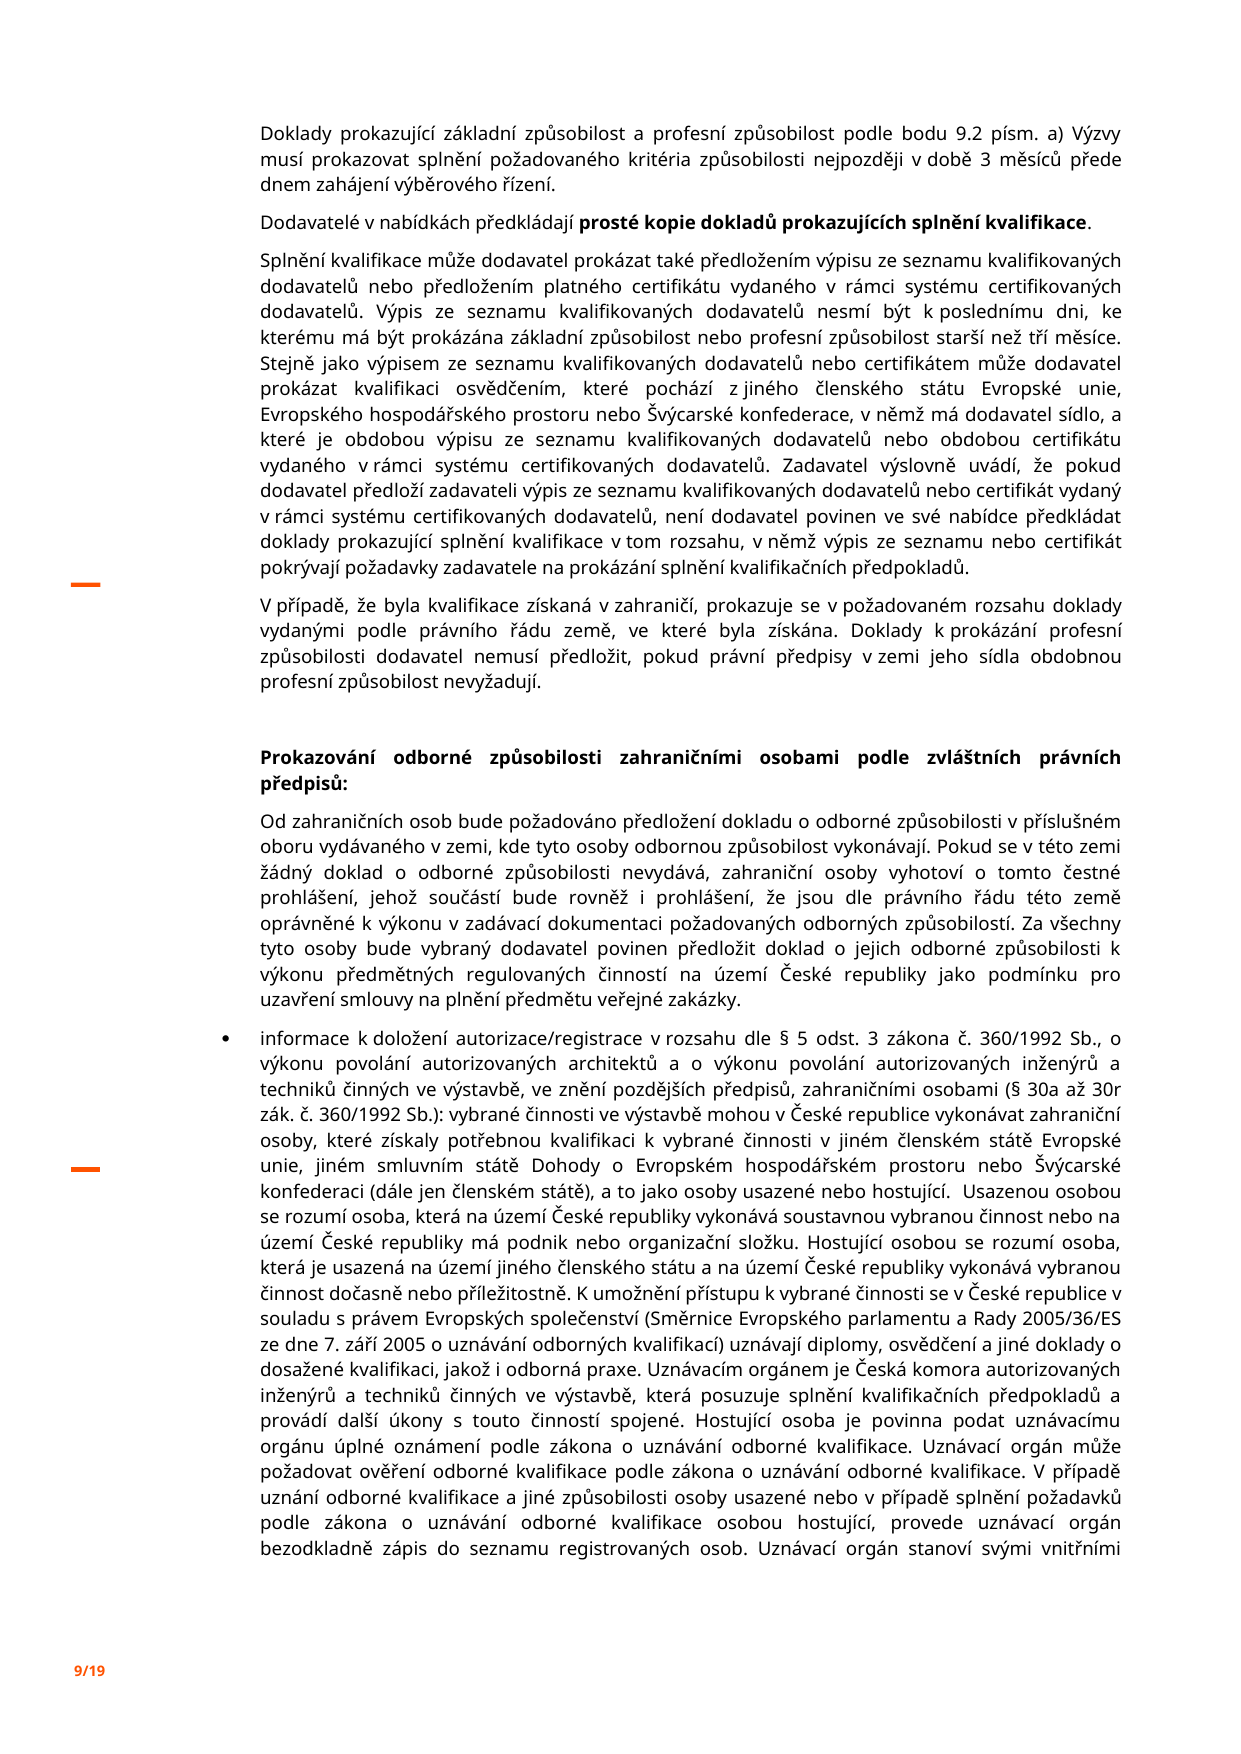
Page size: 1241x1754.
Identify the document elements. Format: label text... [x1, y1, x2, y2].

text Od zahraničních osob bude požadováno předložení dokladu o odborné způsobilosti v příslušném oboru vydávaného v zemi, kde tyto osoby odbornou způsobilost vykonávají. Pokud se v této zemi žádný doklad o odborné způsobilosti nevydává, zahraniční osoby vyhotoví o tomto čestné prohlášení, jehož součástí bude rovněž i prohlášení, že jsou dle právního řádu této země oprávněné k výkonu v zadávací dokumentaci požadovaných odborných způsobilostí. Za všechny tyto osoby bude vybraný dodavatel povinen předložit doklad o jejich odborné způsobilosti k výkonu předmětných regulovaných činností na území České republiky jako podmínku pro uzavření smlouvy na plnění předmětu veřejné zakázky. [260, 808, 1122, 1012]
text Dodavatelé v nabídkách předkládají prosté kopie dokladů prokazujících splnění kvalifikace. [260, 210, 1122, 235]
text Doklady prokazující základní způsobilost a profesní způsobilost podle bodu 9.2 písm. a) Výzvy musí prokazovat splnění požadovaného kritéria způsobilosti nejpozději v době 3 měsíců přede dnem zahájení výběrového řízení. [260, 121, 1122, 197]
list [222, 1025, 1122, 1561]
text V případě, že byla kvalifikace získaná v zahraničí, prokazuje se v požadovaném rozsahu doklady vydanými podle právního řádu země, ve které byla získána. Doklady k prokázání profesní způsobilosti dodavatel nemusí předložit, pokud právní předpisy v zemi jeho sídla obdobnou profesní způsobilost nevyžadují. [260, 592, 1122, 694]
text Splnění kvalifikace může dodavatel prokázat také předložením výpisu ze seznamu kvalifikovaných dodavatelů nebo předložením platného certifikátu vydaného v rámci systému certifikovaných dodavatelů. Výpis ze seznamu kvalifikovaných dodavatelů nesmí být k poslednímu dni, ke kterému má být prokázána základní způsobilost nebo profesní způsobilost starší než tří měsíce. Stejně jako výpisem ze seznamu kvalifikovaných dodavatelů nebo certifikátem může dodavatel prokázat kvalifikaci osvědčením, které pochází z jiného členského státu Evropské unie, Evropského hospodářského prostoru nebo Švýcarské konfederace, v němž má dodavatel sídlo, a které je obdobou výpisu ze seznamu kvalifikovaných dodavatelů nebo obdobou certifikátu vydaného v rámci systému certifikovaných dodavatelů. Zadavatel výslovně uvádí, že pokud dodavatel předloží zadavateli výpis ze seznamu kvalifikovaných dodavatelů nebo certifikát vydaný v rámci systému certifikovaných dodavatelů, není dodavatel povinen ve své nabídce předkládat doklady prokazující splnění kvalifikace v tom rozsahu, v němž výpis ze seznamu nebo certifikát pokrývají požadavky zadavatele na prokázání splnění kvalifikačních předpokladů. [260, 248, 1122, 579]
text Prokazování odborné způsobilosti zahraničními osobami podle zvláštních právních předpisů: [260, 744, 1122, 796]
